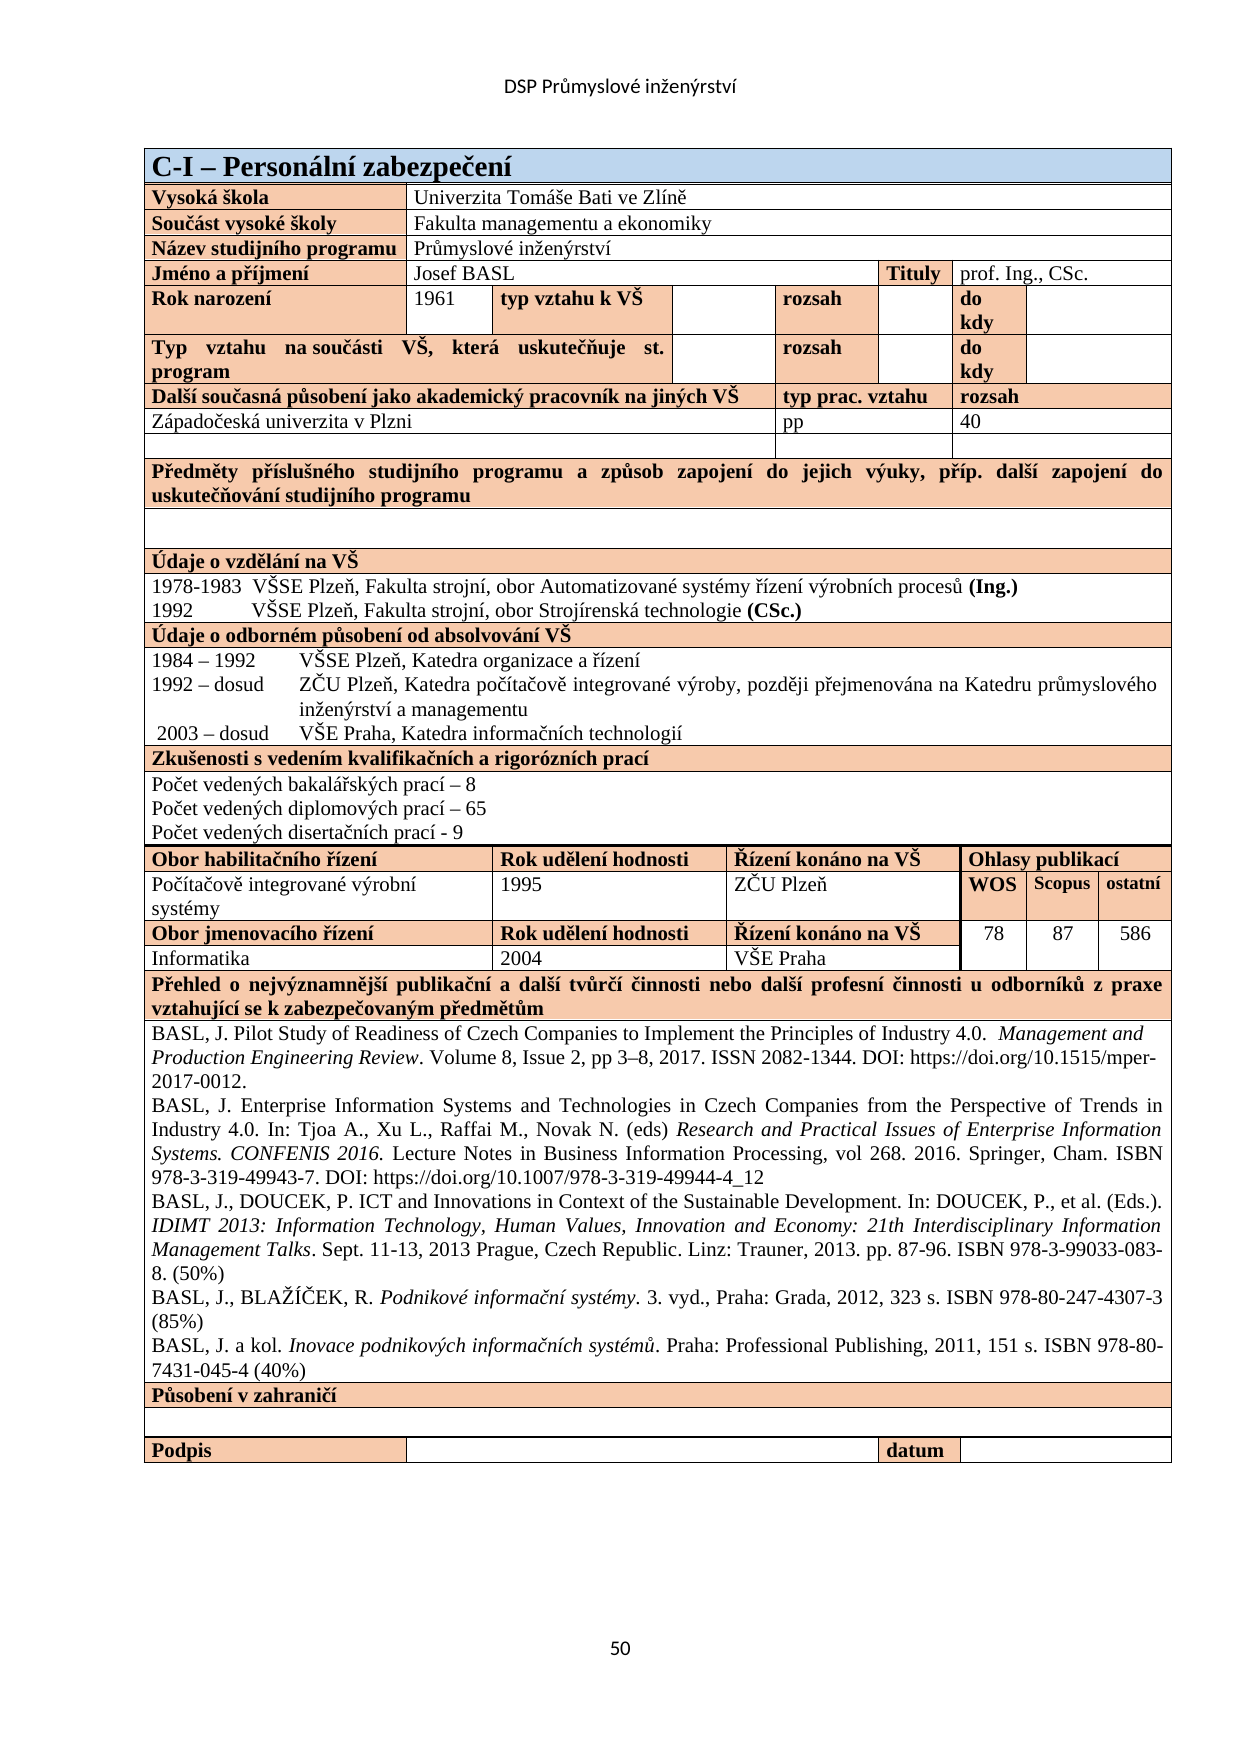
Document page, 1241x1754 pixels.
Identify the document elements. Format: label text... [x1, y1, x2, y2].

table_cell Typ vztahu na součásti VŠ, která uskutečňuje st. program [145, 335, 672, 383]
table_cell Vysoká škola [145, 185, 406, 209]
table_cell 1978-1983 VŠSE Plzeň, Fakulta strojní, obor Automatizované systémy řízení výrobních procesů (Ing.) VŠSE Plzeň, Fakulta strojní, obor Strojírenská technologie (CSc.) [145, 574, 1171, 622]
table_cell [776, 434, 952, 458]
table_cell [145, 434, 775, 458]
table_cell Jméno a příjmení [145, 261, 406, 285]
table_cell ZČU Plzeň [727, 872, 959, 920]
table_cell Název studijního programu [145, 236, 406, 259]
table_cell Počet vedených bakalářských prací – 8 Počet vedených diplomových prací – 65 Počet vedených disertačních prací - 9 [145, 772, 1171, 844]
table_cell [961, 1438, 1171, 1462]
table_cell [1027, 335, 1171, 383]
table_cell [673, 335, 775, 383]
table_cell Řízení konáno na VŠ [727, 847, 959, 871]
table_cell do kdy [953, 286, 1026, 334]
table_cell do kdy [953, 335, 1026, 383]
table_cell Součást vysoké školy [145, 210, 406, 234]
table_cell [673, 286, 775, 334]
table_cell [145, 1408, 1171, 1436]
table_cell [145, 509, 1171, 548]
table_cell typ vztahu k VŠ [493, 286, 672, 334]
table_cell Zkušenosti s vedením kvalifikačních a rigorózních prací [145, 746, 1171, 771]
table_cell Předměty příslušného studijního programu a způsob zapojení do jejich výuky, příp. další zapojení do uskutečňování studijního programu [145, 459, 1171, 507]
table_cell Rok narození [145, 286, 406, 334]
table_cell pp [776, 409, 952, 433]
table_cell Řízení konáno na VŠ [727, 921, 959, 945]
table_cell [953, 434, 1171, 458]
table_cell Fakulta managementu a ekonomiky [407, 210, 1171, 234]
table_cell Univerzita Tomáše Bati ve Zlíně [407, 185, 1171, 209]
table_cell Přehled o nejvýznamnější publikační a další tvůrčí činnosti nebo další profesní činnosti u odborníků z praxe vztahující se k zabezpečovaným předmětům [145, 971, 1171, 1019]
table_cell 1984 – 1992 VŠSE Plzeň, Katedra organizace a řízení 1992 – dosud ZČU Plzeň, Katedra počítačově integrované výroby, později přejmenována na Katedru průmyslového inženýrství a managementu 2003 – dosud VŠE Praha, Katedra informačních technologií [145, 648, 1171, 744]
table_cell Západočeská univerzita v Plzni [145, 409, 775, 433]
table_cell Informatika [145, 946, 492, 970]
table_cell 1961 [407, 286, 492, 334]
table_cell WOS [962, 872, 1026, 920]
table_cell 40 [953, 409, 1171, 433]
table_cell 87 [1027, 921, 1098, 970]
table_cell Tituly [879, 261, 952, 285]
table_cell Rok udělení hodnosti [493, 847, 726, 871]
table_cell rozsah [776, 286, 878, 334]
table_cell Obor jmenovacího řízení [145, 921, 492, 945]
table_cell Počítačově integrované výrobní systémy [145, 872, 492, 920]
table_cell Působení v zahraničí [145, 1383, 1171, 1407]
table_cell BASL, J. Pilot Study of Readiness of Czech Companies to Implement the Principles of Industry 4.0. Management and Production Engineering Review. Volume 8, Issue 2, pp 3–8, 2017. ISSN 2082-1344. DOI: https://doi.org/10.1515/mper-2017-0012. BASL, J. Enterprise Information Systems and Technologies in Czech Companies from the Perspective of Trends in Industry 4.0. In: Tjoa A., Xu L., Raffai M., Novak N. (eds) Research and Practical Issues of Enterprise Information Systems. CONFENIS 2016. Lecture Notes in Business Information Processing, vol 268. 2016. Springer, Cham. ISBN 978-3-319-49943-7. DOI: https://doi.org/10.1007/978-3-319-49944-4_12 BASL, J., DOUCEK, P. ICT and Innovations in Context of the Sustainable Development. In: DOUCEK, P., et al. (Eds.). IDIMT 2013: Information Technology, Human Values, Innovation and Economy: 21th Interdisciplinary Information Management Talks. Sept. 11-13, 2013 Prague, Czech Republic. Linz: Trauner, 2013. pp. 87-96. ISBN 978-3-99033-083-8. (50%) BASL, J., BLAŽÍČEK, R. Podnikové informační systémy. 3. vyd., Praha: Grada, 2012, 323 s. ISBN 978-80-247-4307-3 (85%) BASL, J. a kol. Inovace podnikových informačních systémů. Praha: Professional Publishing, 2011, 151 s. ISBN 978-80-7431-045-4 (40%) [145, 1021, 1171, 1382]
table_cell [407, 1438, 878, 1462]
table_cell Další současná působení jako akademický pracovník na jiných VŠ [145, 384, 775, 408]
table_cell typ prac. vztahu [776, 384, 952, 408]
table_cell Podpis [145, 1438, 406, 1462]
table_cell 1995 [493, 872, 726, 920]
table_cell ostatní [1099, 872, 1171, 920]
table_cell datum [879, 1438, 960, 1462]
table_cell Josef BASL [407, 261, 878, 285]
table_cell Průmyslové inženýrství [407, 236, 1171, 259]
table_cell Údaje o odborném působení od absolvování VŠ [145, 623, 1171, 647]
table_cell [879, 286, 952, 334]
table_cell Ohlasy publikací [962, 847, 1171, 871]
table_cell 78 [962, 921, 1026, 970]
table_cell VŠE Praha [727, 946, 959, 970]
table_cell prof. Ing., CSc. [953, 261, 1171, 285]
table_cell 2004 [493, 946, 726, 970]
table_header C-I – Personální zabezpečení [145, 149, 1171, 182]
table_cell Scopus [1027, 872, 1098, 920]
table_cell 586 [1099, 921, 1171, 970]
table_cell [879, 335, 952, 383]
table_cell Rok udělení hodnosti [493, 921, 726, 945]
table_cell Obor habilitačního řízení [145, 847, 492, 871]
table_cell [1027, 286, 1171, 334]
table_cell Údaje o vzdělání na VŠ [145, 549, 1171, 573]
table_cell rozsah [953, 384, 1171, 408]
table_cell rozsah [776, 335, 878, 383]
